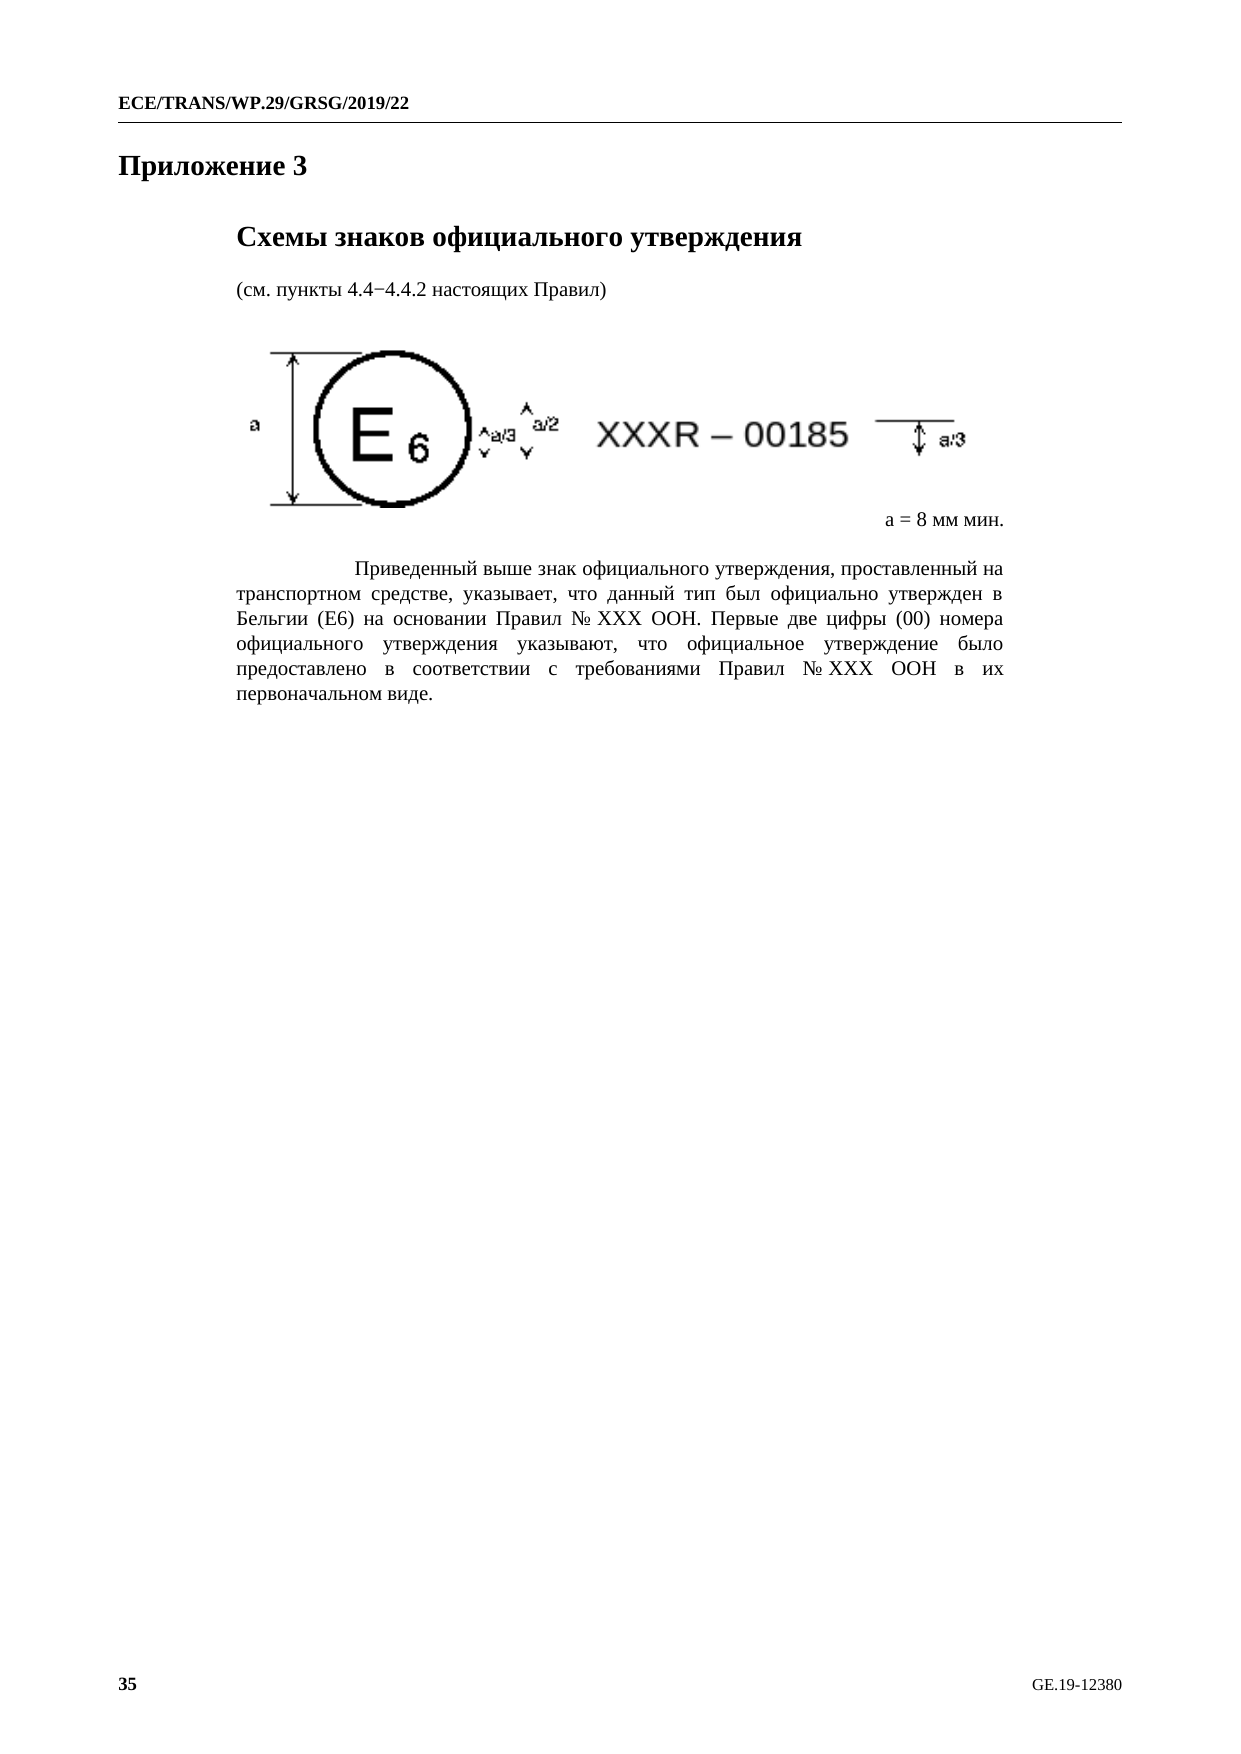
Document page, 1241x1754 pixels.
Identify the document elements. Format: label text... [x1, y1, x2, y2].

text Приведенный выше знак официального утверждения, проставленный на транспортном средстве, указывает, что данный тип был официально утвержден в Бельгии (Е6) на основании Правил № ХХХ ООН. Первые две цифры (00) номера официального утверждения указывают, что официальное утверждение было предоставлено в соответствии с требованиями Правил № ХХХ ООН в их первоначальном виде. [236, 555, 1004, 705]
text (см. пункты 4.4−4.4.2 настоящих Правил) [236, 277, 1122, 301]
text а = 8 мм мин. [236, 349, 1004, 531]
text Приложение 3 [118, 148, 1122, 181]
text Схемы знаков официального утверждения [236, 219, 1122, 252]
